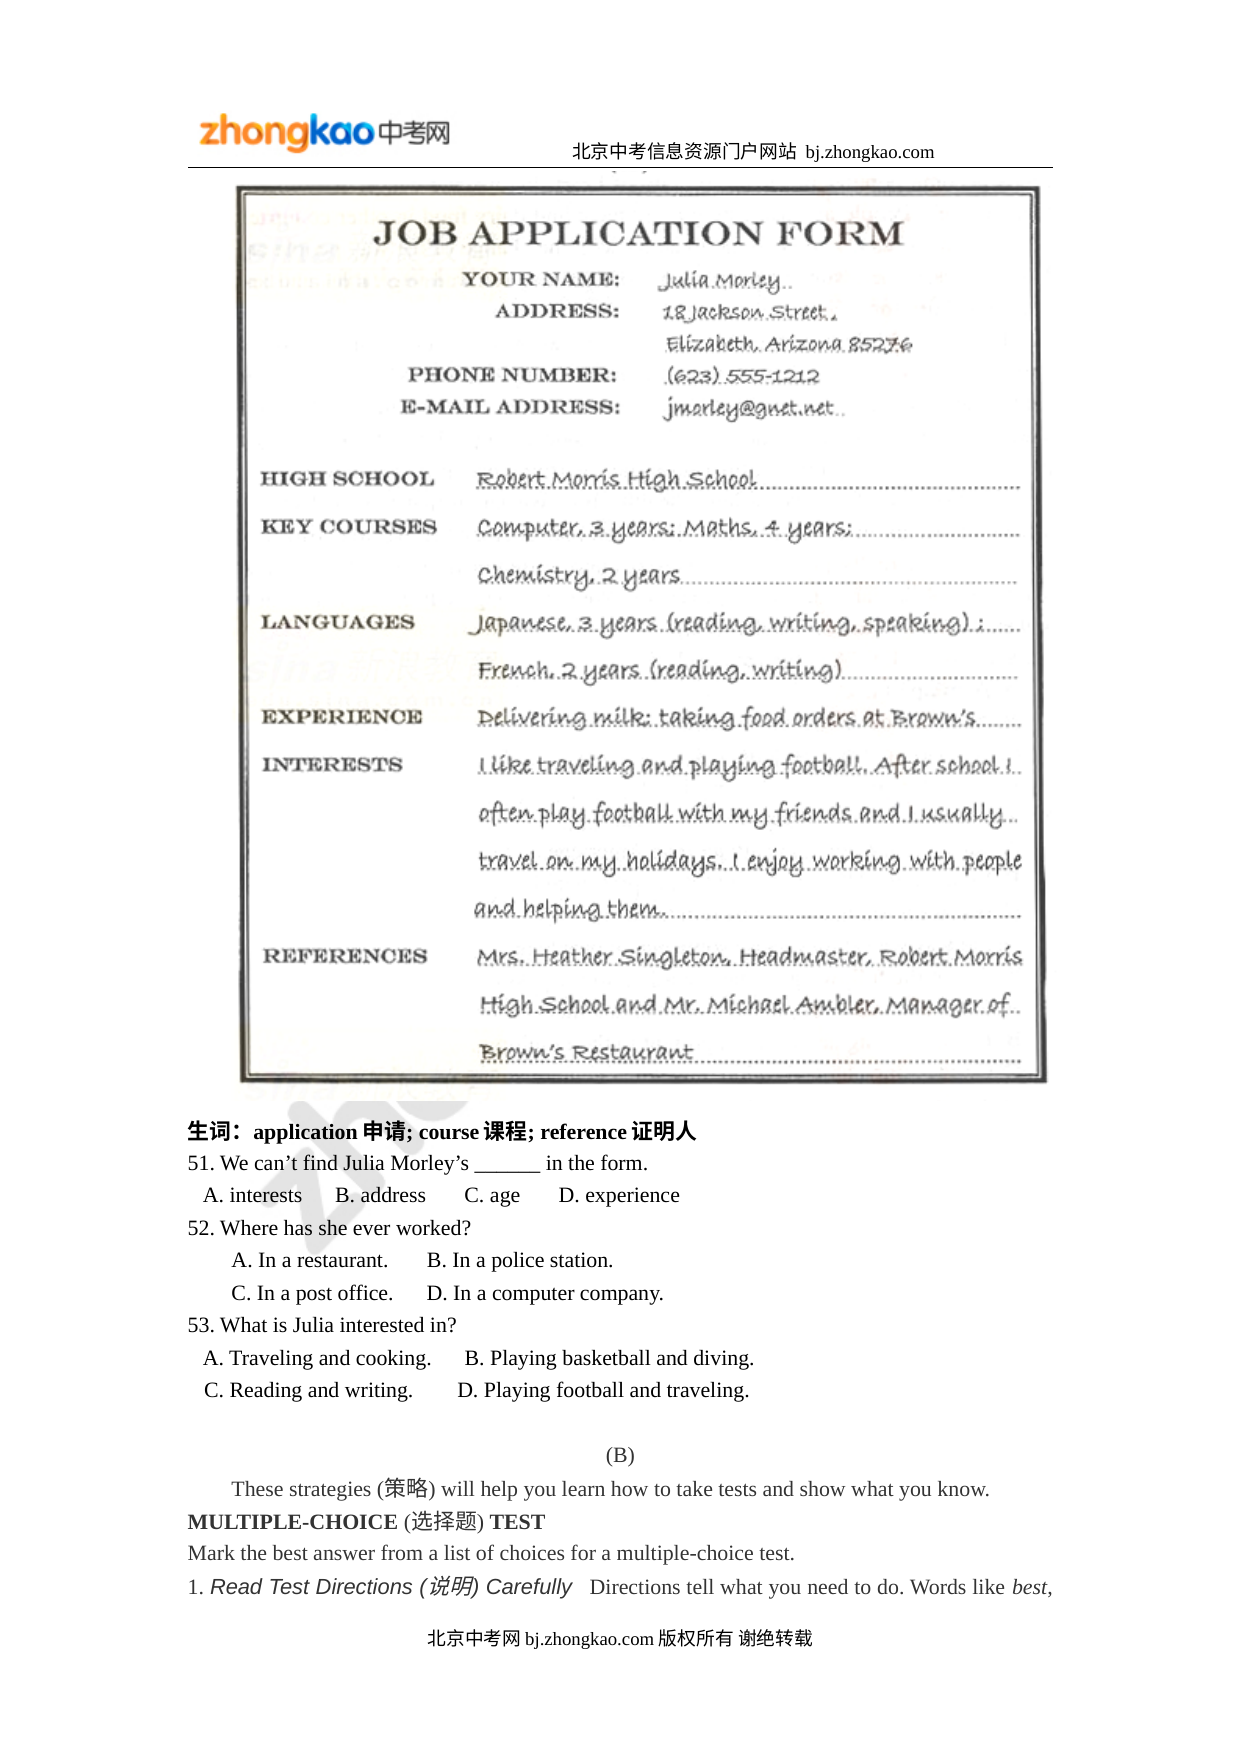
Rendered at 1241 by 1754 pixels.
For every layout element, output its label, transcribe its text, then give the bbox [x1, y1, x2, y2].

text C. Reading and writing. D. Playing football and traveling. [187, 1373, 1053, 1406]
text 生词：application申请; course课程; reference证明人 [187, 1113, 1053, 1146]
text (B) [187, 1438, 1053, 1471]
text 52. Where has she ever worked? [187, 1211, 1053, 1243]
text Mark the best answer from a list of choices for a multiple-choice test. [187, 1536, 1053, 1568]
text A. interests B. address C. age D. experience [187, 1178, 1053, 1211]
text MULTIPLE-CHOICE (选择题) TEST [187, 1503, 1053, 1536]
picture [187, 88, 469, 159]
text C. In a post office. D. In a computer company. [187, 1276, 1053, 1308]
text 51. We can’t find Julia Morley’s ______ in the form. [187, 1146, 1053, 1178]
text These strategies (策略) will help you learn how to take tests and show what you know. [187, 1471, 1053, 1503]
text A. In a restaurant. B. In a police station. [187, 1243, 1053, 1276]
text 53. What is Julia interested in? [187, 1308, 1053, 1341]
text A. Traveling and cooking. B. Playing basketball and diving. [187, 1341, 1053, 1373]
picture [187, 171, 1083, 1113]
